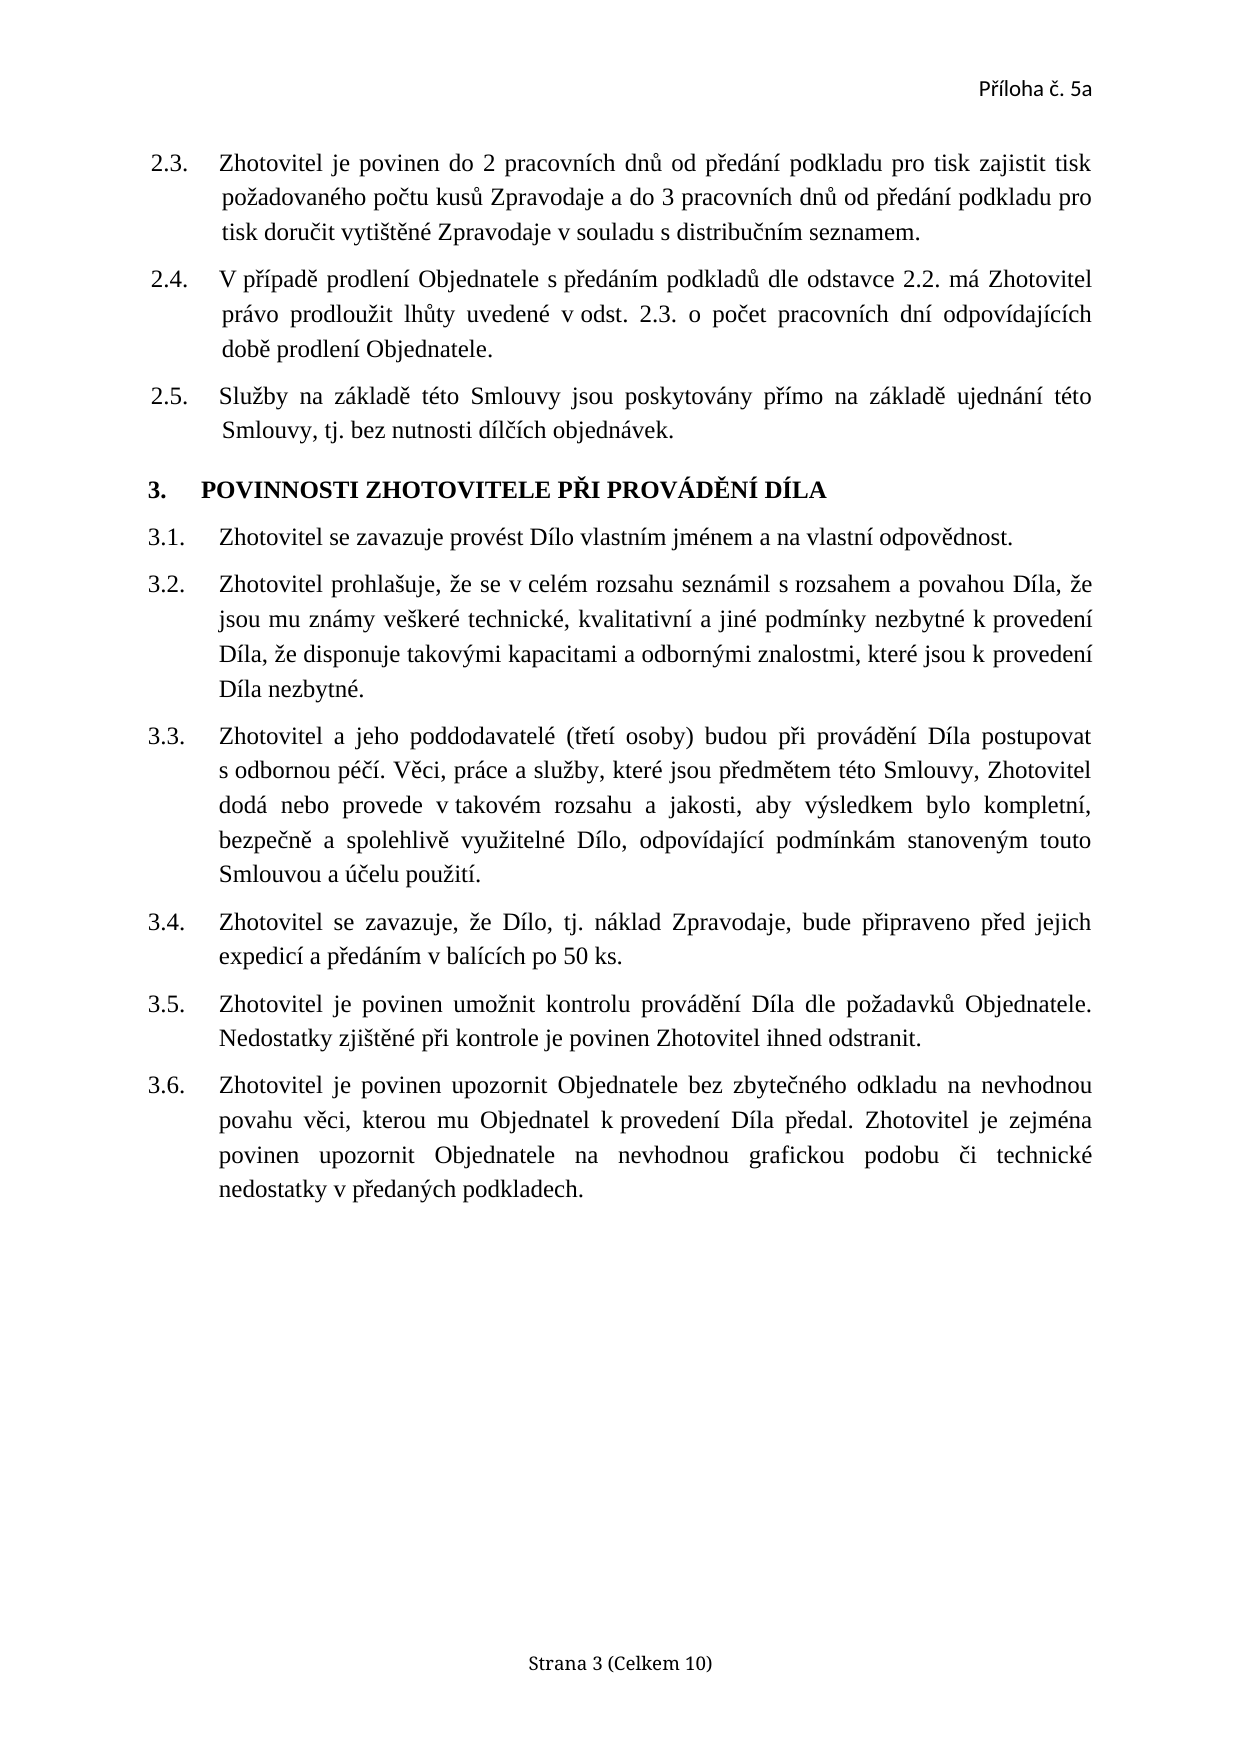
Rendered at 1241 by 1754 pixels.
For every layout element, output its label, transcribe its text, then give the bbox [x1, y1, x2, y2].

subtitle Povinnosti zhotovitele při provádění díla [148, 475, 1092, 504]
list Zhotovitel prohlašuje, že se v celém rozsahu seznámil s rozsahem a povahou Díla, že jsou mu známy veškeré technické, kvalitativní a jiné podmínky nezbytné k provedení Díla, že disponuje takovými kapacitami a odbornými znalostmi, které jsou k provedení Díla nezbytné. [148, 569, 1092, 702]
list V případě prodlení Objednatele s předáním podkladů dle odstavce 2.2. má Zhotovitel právo prodloužit lhůty uvedené v odst. 2.3. o počet pracovních dní odpovídajících době prodlení Objednatele. [151, 264, 1092, 362]
list Zhotovitel a jeho poddodavatelé (třetí osoby) budou při provádění Díla postupovat s odbornou péčí. Věci, práce a služby, které jsou předmětem této Smlouvy, Zhotovitel dodá nebo provede v takovém rozsahu a jakosti, aby výsledkem bylo kompletní, bezpečně a spolehlivě využitelné Dílo, odpovídající podmínkám stanoveným touto Smlouvou a účelu použití. [148, 721, 1092, 888]
list Zhotovitel je povinen umožnit kontrolu provádění Díla dle požadavků Objednatele. Nedostatky zjištěné při kontrole je povinen Zhotovitel ihned odstranit. [148, 989, 1092, 1052]
list Zhotovitel je povinen upozornit Objednatele bez zbytečného odkladu na nevhodnou povahu věci, kterou mu Objednatel k provedení Díla předal. Zhotovitel je zejména povinen upozornit Objednatele na nevhodnou grafickou podobu či technické nedostatky v předaných podkladech. [148, 1071, 1092, 1203]
list Zhotovitel je povinen do 2 pracovních dnů od předání podkladu pro tisk zajistit tisk požadovaného počtu kusů Zpravodaje a do 3 pracovních dnů od předání podkladu pro tisk doručit vytištěné Zpravodaje v souladu s distribučním seznamem. [151, 148, 1092, 246]
list Zhotovitel se zavazuje provést Dílo vlastním jménem a na vlastní odpovědnost. [148, 522, 1092, 551]
list Zhotovitel se zavazuje, že Dílo, tj. náklad Zpravodaje, bude připraveno před jejich expedicí a předáním v balících po 50 ks. [148, 907, 1092, 970]
list Služby na základě této Smlouvy jsou poskytovány přímo na základě ujednání této Smlouvy, tj. bez nutnosti dílčích objednávek. [151, 381, 1092, 444]
